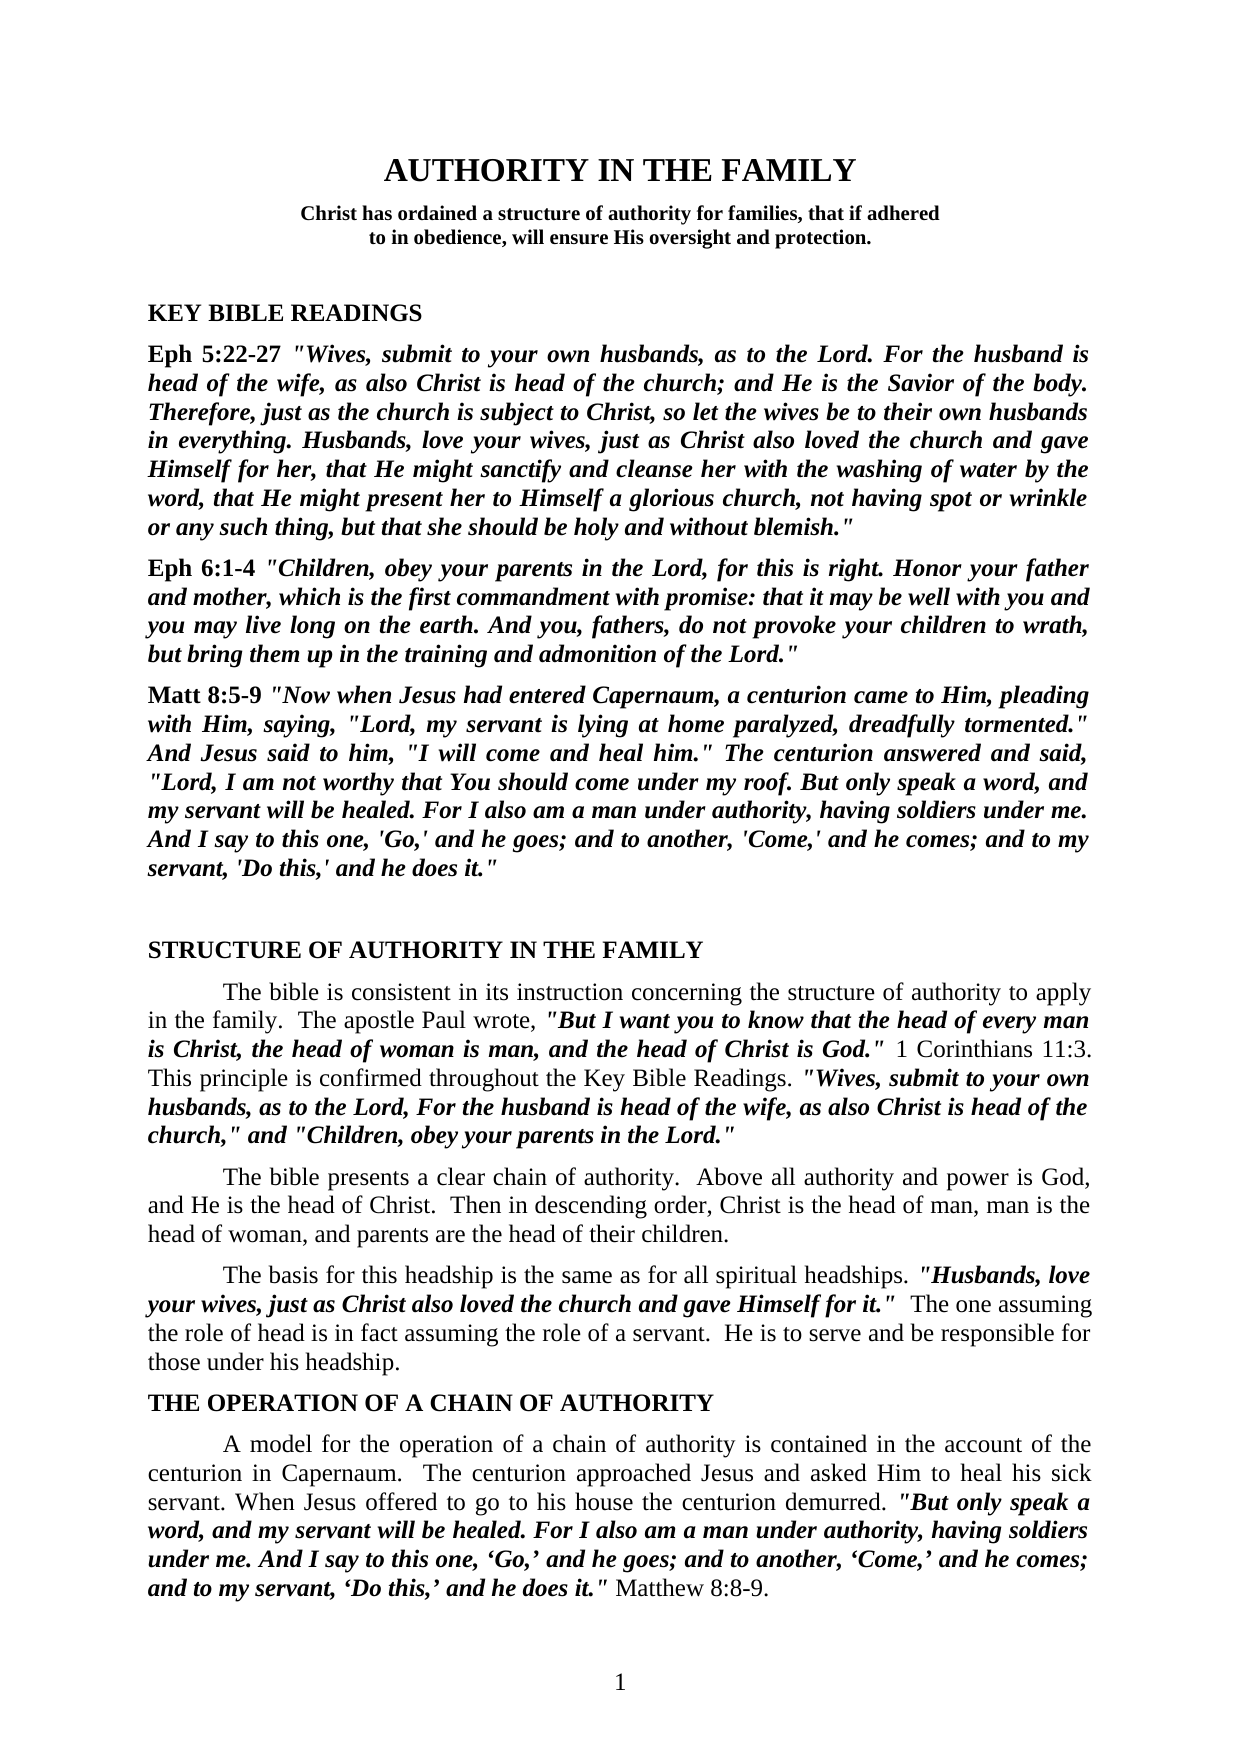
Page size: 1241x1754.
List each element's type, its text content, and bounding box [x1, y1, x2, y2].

text A model for the operation of a chain of authority is contained in the account of the centurion in . The centurion approached Jesus and asked Him to heal his sick servant. When Jesus offered to go to his house the centurion demurred. "But only speak a word, and my servant will be healed. For I also am a man under authority, having soldiers under me. And I say to this one, ‘Go,’ and he goes; and to another, ‘Come,’ and he comes; and to my servant, ‘Do this,’ and he does it." Matthew 8:8-9. [148, 1429, 1092, 1602]
text The bible presents a clear chain of authority. Above all authority and power is God, and He is the head of Christ. Then in descending order, Christ is the head of man, man is the head of woman, and parents are the head of their children. [148, 1162, 1092, 1248]
text to in obedience, will ensure His oversight and protection. [148, 225, 1092, 249]
text AUTHORITY IN THE FAMILY [148, 150, 1092, 188]
text KEY BIBLE [148, 298, 1092, 327]
text STRUCTURE OF AUTHORITY IN THE FAMILY [148, 936, 1092, 964]
text Eph 6:1-4 "Children, obey your parents in the Lord, for this is right. Honor your father and mother, which is the first commandment with promise: that it may be well with you and you may live long on the earth. And you, fathers, do not provoke your children to wrath, but bring them up in the training and admonition of the Lord." [148, 553, 1092, 668]
text The bible is consistent in its instruction concerning the structure of authority to apply in the family. The apostle Paul wrote, "But I want you to know that the head of every man is Christ, the head of woman is man, and the head of Christ is God." 1 Corinthians 11:3. This principle is confirmed throughout the Key Bible Readings. "Wives, submit to your own husbands, as to the Lord, For the husband is head of the wife, as also Christ is head of the church," and "Children, obey your parents in the Lord." [148, 977, 1092, 1149]
text The basis for this headship is the same as for all spiritual headships. "Husbands, love your wives, just as Christ also loved the church and gave Himself for it." The one assuming the role of head is in fact assuming the role of a servant. He is to serve and be responsible for those under his headship. [148, 1261, 1092, 1376]
text Eph 5:22-27 "Wives, submit to your own husbands, as to the Lord. For the husband is head of the wife, as also Christ is head of the church; and He is the Savior of the body. Therefore, just as the church is subject to Christ, so let the wives be to their own husbands in everything. Husbands, love your wives, just as Christ also loved the church and gave Himself for her, that He might sanctify and cleanse her with the washing of water by the word, that He might present her to Himself a glorious church, not having spot or wrinkle or any such thing, but that she should be holy and without blemish." [148, 339, 1092, 541]
text Christ has ordained a structure of authority for families, that if adhered [148, 201, 1092, 225]
text Matt 8:5-9 "Now when Jesus had entered , a centurion came to Him, pleading with Him, saying, "Lord, my servant is lying at home paralyzed, dreadfully tormented." And Jesus said to him, "I will come and heal him." The centurion answered and said, "Lord, I am not worthy that You should come under my roof. But only speak a word, and my servant will be healed. For I also am a man under authority, having soldiers under me. And I say to this one, 'Go,' and he goes; and to another, 'Come,' and he comes; and to my servant, 'Do this,' and he does it." [148, 681, 1092, 882]
text THE OPERATION OF A CHAIN OF AUTHORITY [148, 1388, 1092, 1417]
